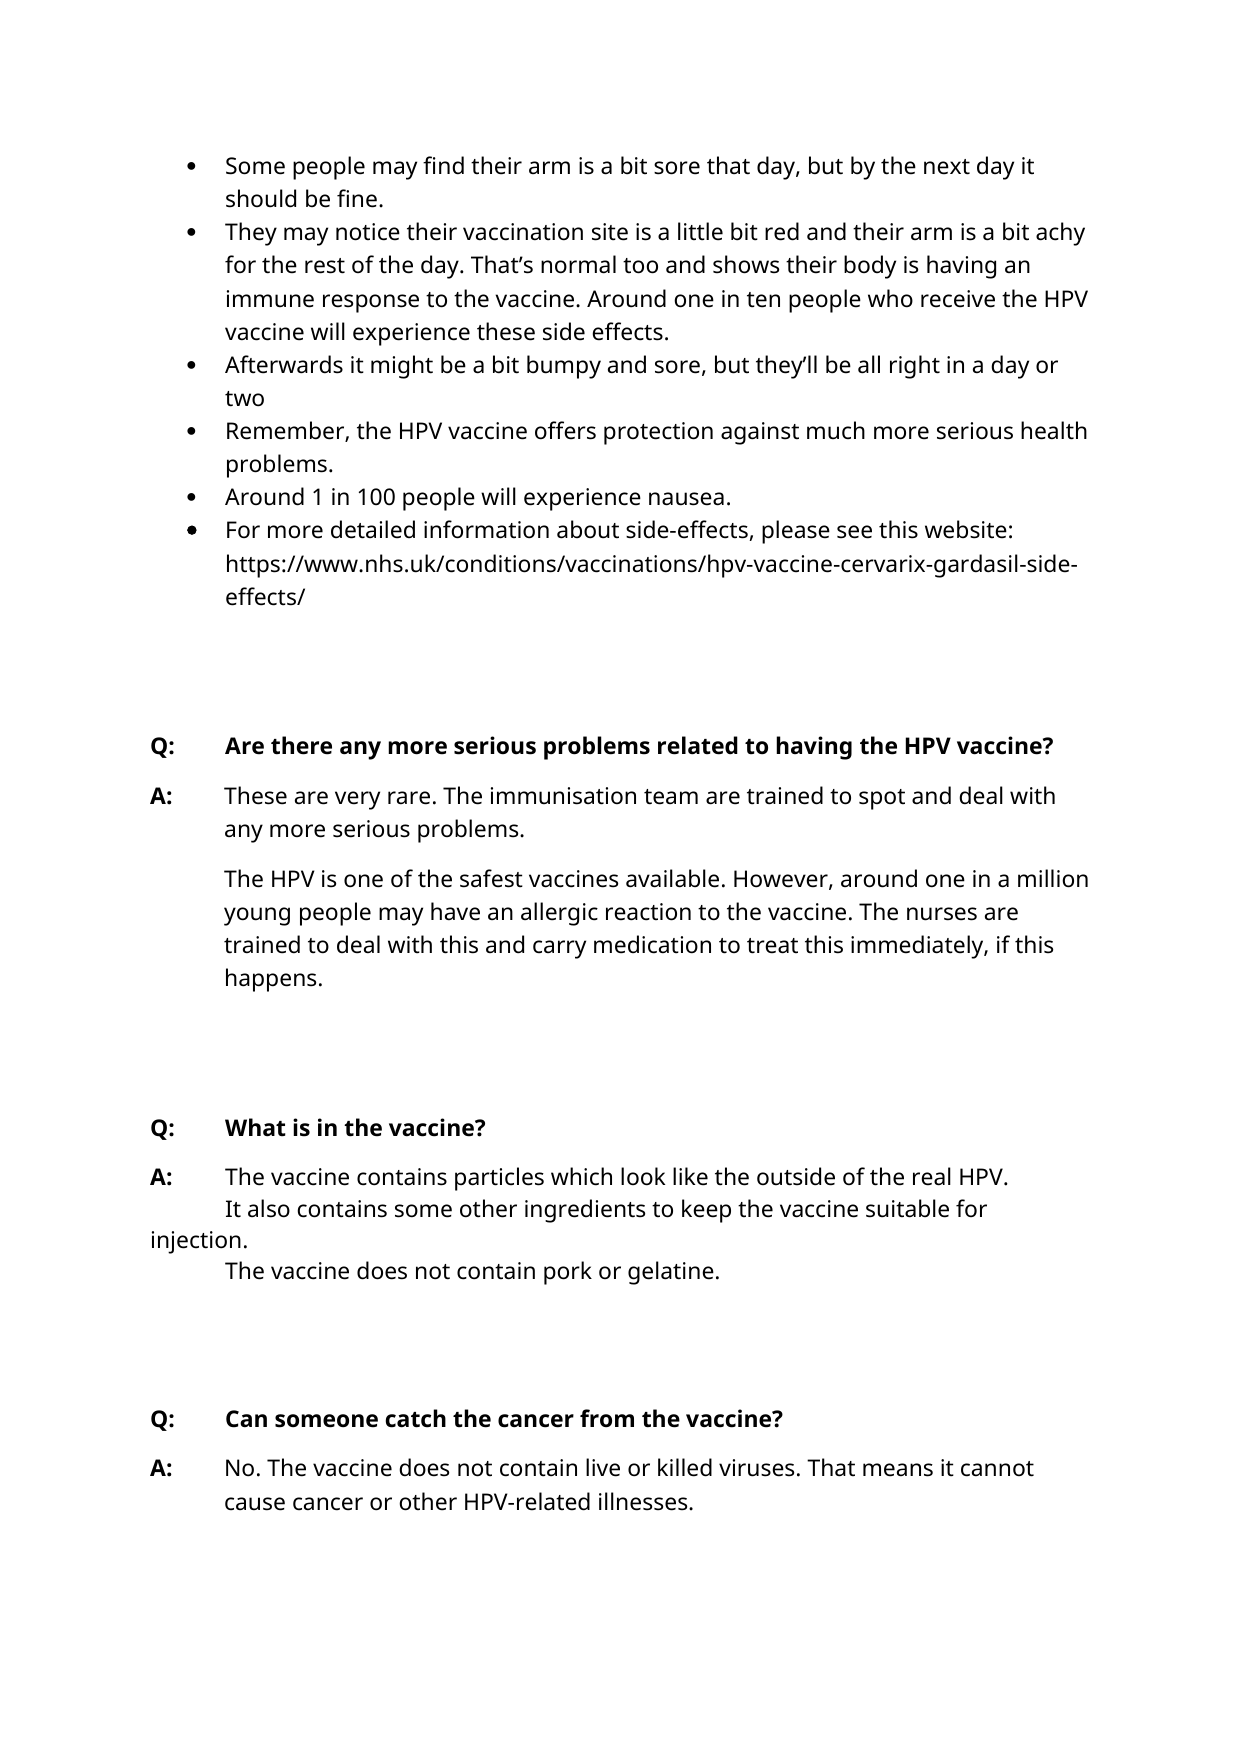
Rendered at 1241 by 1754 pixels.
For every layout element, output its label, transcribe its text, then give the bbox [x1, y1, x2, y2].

list They may notice their vaccination site is a little bit red and their arm is a bit achy for the rest of the day. That’s normal too and shows their body is having an immune response to the vaccine. Around one in ten people who receive the HPV vaccine will experience these side effects. [187, 216, 1090, 347]
text A: The vaccine contains particles which look like the outside of the real HPV. [150, 1161, 1090, 1192]
list Around 1 in 100 people will experience nausea. [187, 481, 1090, 512]
text The HPV is one of the safest vaccines available. However, around one in a million young people may have an allergic reaction to the vaccine. The nurses are trained to deal with this and carry medication to treat this immediately, if this happens. [224, 863, 1090, 993]
list Afterwards it might be a bit bumpy and sore, but they’ll be all right in a day or two [187, 349, 1090, 413]
text It also contains some other ingredients to keep the vaccine suitable for injection. [150, 1192, 1090, 1255]
text The vaccine does not contain pork or gelatine. [150, 1255, 1090, 1286]
text A: These are very rare. The immunisation team are trained to spot and deal with any more serious problems. [150, 780, 1090, 844]
text Q: Can someone catch the cancer from the vaccine? [150, 1402, 1090, 1434]
list Some people may find their arm is a bit sore that day, but by the next day it should be fine. [187, 150, 1090, 214]
list For more detailed information about side-effects, please see this website: https://www.nhs.uk/conditions/vaccinations/hpv-vaccine-cervarix-gardasil-side-effects/ [187, 514, 1090, 612]
text Q: Are there any more serious problems related to having the HPV vaccine? [150, 730, 1090, 761]
text Q: What is in the vaccine? [150, 1111, 1090, 1143]
list Remember, the HPV vaccine offers protection against much more serious health problems. [187, 415, 1090, 479]
text A: No. The vaccine does not contain live or killed viruses. That means it cannot cause cancer or other HPV-related illnesses. [150, 1452, 1090, 1517]
